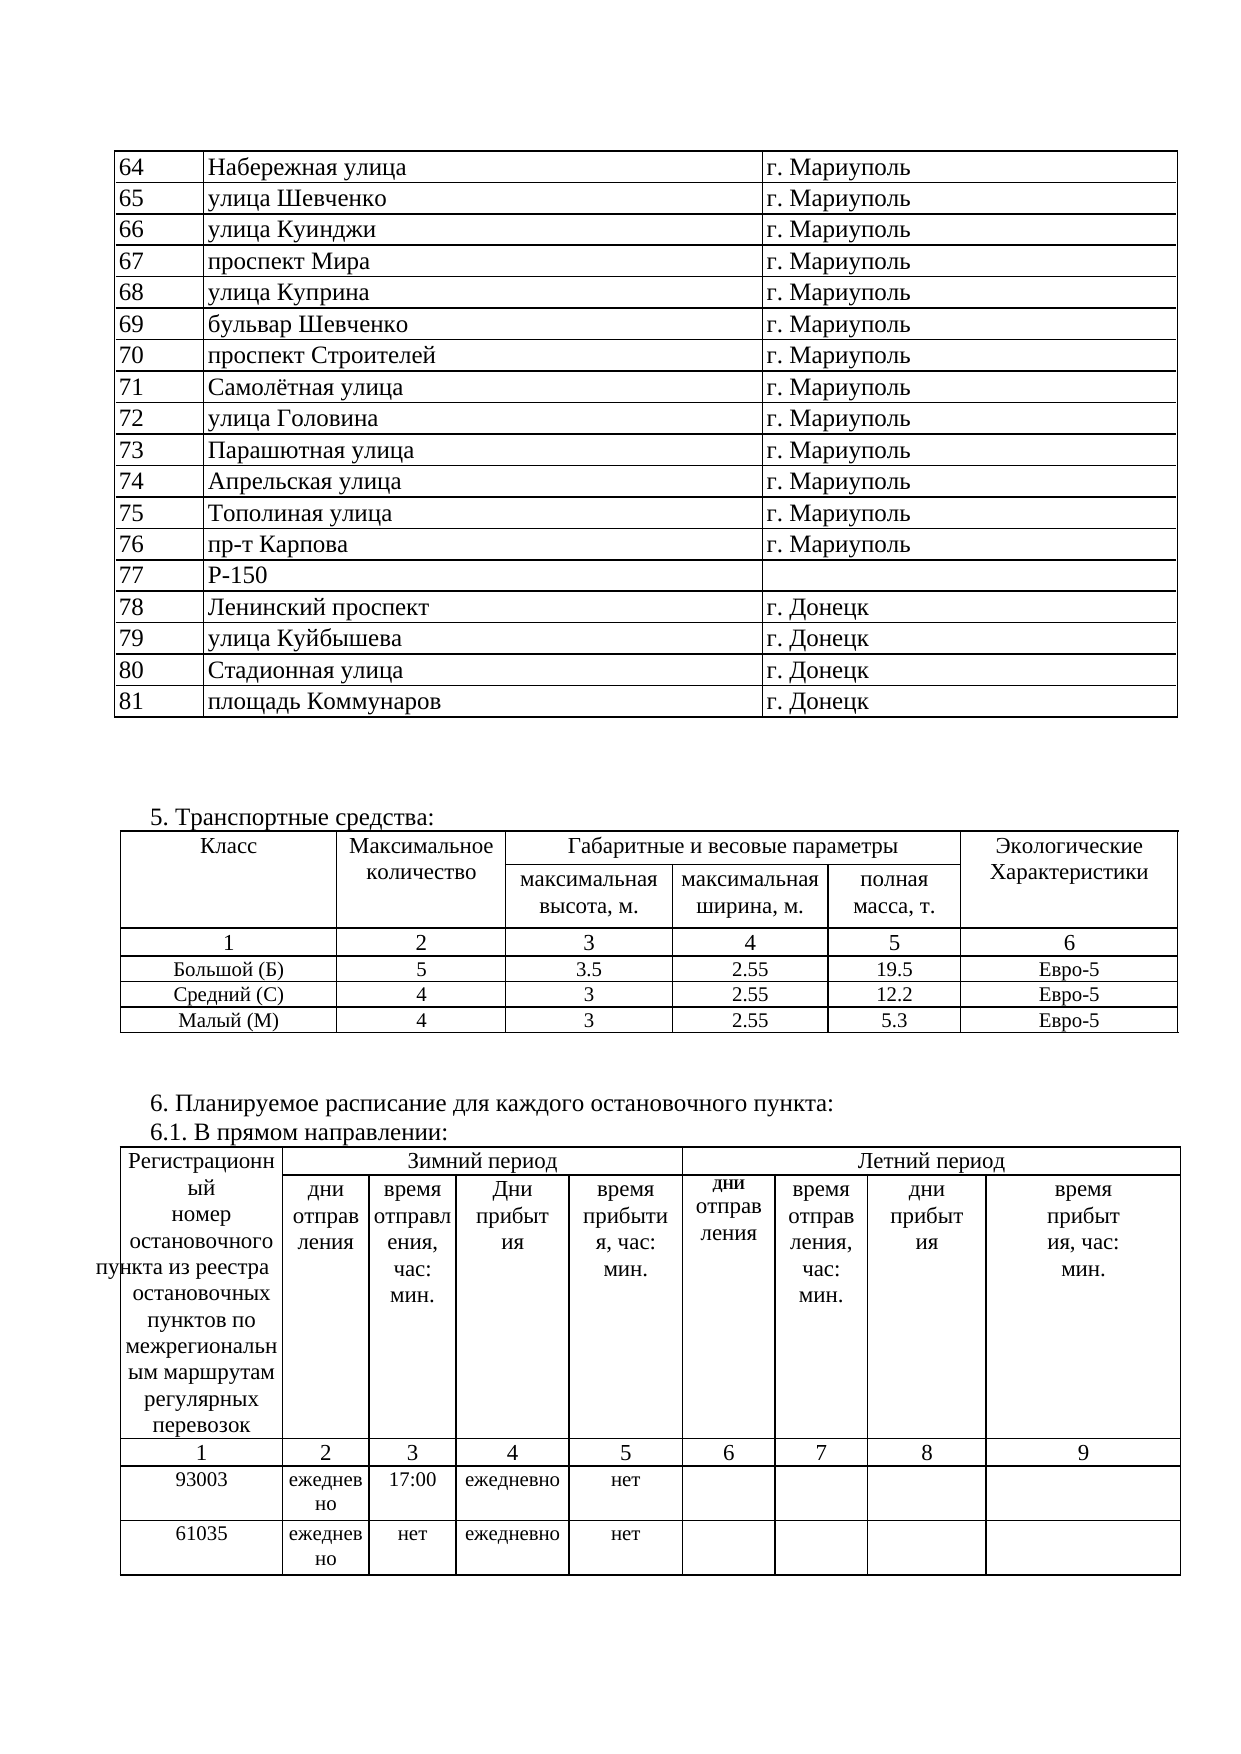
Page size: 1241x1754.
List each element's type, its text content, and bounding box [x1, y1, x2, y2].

table_cell улица Куйбышева [204, 623, 762, 653]
table_cell 2 [337, 929, 505, 955]
table_cell [987, 1521, 1180, 1574]
table_cell 2.55 [673, 1008, 827, 1032]
table_cell ежедневно [283, 1467, 368, 1520]
table_cell время отправл ения, час: мин. [370, 1176, 455, 1437]
table_cell время отправ ления, час: мин. [776, 1176, 867, 1437]
table_cell 75 [115, 497, 203, 527]
table_cell 3 [506, 982, 672, 1006]
table_cell 4 [673, 929, 827, 955]
table_cell Евро-5 [961, 1008, 1177, 1032]
table_cell г. Донецк [763, 653, 1177, 685]
table_cell 3.5 [506, 957, 672, 981]
table_cell Парашютная улица [204, 435, 762, 464]
table_cell проспект Строителей [204, 340, 762, 370]
table_cell улица Шевченко [204, 183, 762, 213]
table_cell Самолётная улица [204, 372, 762, 402]
table_cell Ленинский проспект [204, 592, 762, 622]
table_cell 3 [506, 929, 672, 955]
table_cell 64 [115, 152, 203, 181]
table_cell 4 [337, 1008, 505, 1032]
table_cell 77 [115, 560, 203, 590]
table_cell г. Донецк [763, 590, 1177, 622]
table_cell 79 [115, 623, 203, 653]
table_cell 76 [115, 529, 203, 559]
table_cell г. Донецк [763, 685, 1177, 716]
table_cell 61035 [121, 1521, 282, 1574]
table_cell 67 [115, 245, 203, 276]
table_cell [763, 559, 1177, 590]
table_cell ежедневно [457, 1467, 568, 1520]
table_cell 2 [283, 1439, 368, 1465]
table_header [121, 1148, 282, 1437]
table_header Зимний период [283, 1148, 682, 1174]
table_cell Евро-5 [961, 957, 1177, 981]
table_header Габаритные и весовые параметры [506, 832, 960, 864]
table_cell 6 [961, 929, 1177, 955]
table_cell 66 [115, 214, 203, 244]
table_cell время прибыт ия, час: мин. [987, 1176, 1180, 1437]
table_cell нет [570, 1521, 682, 1574]
table_cell Р-150 [204, 561, 762, 590]
table_cell нет [370, 1521, 455, 1574]
table_cell 2.55 [673, 982, 827, 1006]
table_cell г. Мариуполь [763, 339, 1177, 370]
table_cell г. Мариуполь [763, 528, 1177, 559]
table_cell г. Мариуполь [763, 307, 1177, 339]
table_cell 3 [370, 1439, 455, 1465]
table_cell 17:00 [370, 1467, 455, 1520]
table_cell 4 [337, 982, 505, 1006]
table_cell 69 [115, 308, 203, 339]
table_cell 80 [115, 654, 203, 685]
table_cell дни отправ ления [283, 1176, 368, 1437]
table_cell г. Мариуполь [763, 276, 1177, 307]
table_cell нет [570, 1467, 682, 1520]
text 6. Планируемое расписание для каждого остановочного пункта: [150, 1088, 1090, 1117]
table_cell дни прибыт ия [868, 1176, 985, 1437]
table_cell 5 [570, 1439, 682, 1465]
table_cell г. Мариуполь [763, 152, 1177, 181]
table_cell ежедневно [457, 1521, 568, 1574]
text 5. Транспортные средства: [150, 802, 1090, 830]
table_cell [868, 1521, 985, 1574]
table_cell г. Мариуполь [763, 496, 1177, 527]
table_cell 8 [868, 1439, 985, 1465]
table_cell Большой (Б) [121, 957, 336, 981]
table_cell Набережная улица [204, 152, 762, 181]
table_cell 5 [337, 957, 505, 981]
table_cell 74 [115, 466, 203, 496]
table_cell 7 [776, 1439, 867, 1465]
table_cell г. Мариуполь [763, 181, 1177, 213]
table_cell Евро-5 [961, 982, 1177, 1006]
table_cell полная масса, т. [829, 865, 960, 927]
table_cell 93003 [121, 1467, 282, 1520]
table_cell 81 [115, 686, 203, 716]
table_header Класс [121, 832, 336, 927]
table_cell максимальная ширина, м. [673, 865, 827, 927]
table_cell 19.5 [829, 957, 960, 981]
table_cell проспект Мира [204, 246, 762, 276]
table_cell 1 [121, 929, 336, 955]
table_cell г. Мариуполь [763, 244, 1177, 276]
table_header Экологические Характеристики [961, 832, 1177, 927]
table_cell г. Мариуполь [763, 402, 1177, 433]
table_cell 73 [115, 434, 203, 464]
table_cell ежедневно [283, 1521, 368, 1574]
table_cell Тополиная улица [204, 498, 762, 527]
table_cell 4 [457, 1439, 568, 1465]
table_cell 5 [829, 929, 960, 955]
table_cell площадь Коммунаров [204, 686, 762, 716]
table_cell максимальная высота, м. [506, 865, 672, 927]
table_cell ДНИ отправ ления [683, 1176, 774, 1437]
table_cell [868, 1467, 985, 1520]
table_cell пр-т Карпова [204, 529, 762, 559]
table_cell 9 [987, 1439, 1180, 1465]
table_cell улица Головина [204, 403, 762, 433]
table_cell Стадионная улица [204, 655, 762, 685]
table_cell [987, 1467, 1180, 1520]
table_cell улица Куинджи [204, 215, 762, 244]
table_cell улица Куприна [204, 277, 762, 307]
table_cell Дни прибыт ия [457, 1176, 568, 1437]
table_cell 2.55 [673, 957, 827, 981]
table_cell бульвар Шевченко [204, 309, 762, 339]
table_cell 3 [506, 1008, 672, 1032]
table_cell г. Мариуполь [763, 465, 1177, 496]
table_cell [776, 1467, 867, 1520]
table_cell время прибыти я, час: мин. [570, 1176, 682, 1437]
table_cell [683, 1467, 774, 1520]
table_cell Средний (С) [121, 982, 336, 1006]
table_header Максимальное количество [337, 832, 505, 927]
table_cell 68 [115, 277, 203, 307]
table_cell [776, 1521, 867, 1574]
table_cell 78 [115, 591, 203, 622]
table_cell 1 [121, 1439, 282, 1465]
table_cell г. Мариуполь [763, 433, 1177, 464]
table_cell 72 [115, 403, 203, 433]
table_cell 5.3 [829, 1008, 960, 1032]
table_cell 6 [683, 1439, 774, 1465]
table_cell 70 [115, 340, 203, 370]
table_cell Малый (М) [121, 1008, 336, 1032]
table_cell 71 [115, 371, 203, 402]
text 6.1. В прямом направлении: [150, 1117, 1090, 1146]
table_cell 12.2 [829, 982, 960, 1006]
table_cell [683, 1521, 774, 1574]
table_header Летний период [683, 1148, 1180, 1174]
table_cell Апрельская улица [204, 466, 762, 496]
table_cell 65 [115, 183, 203, 213]
table_cell г. Мариуполь [763, 370, 1177, 402]
table_cell г. Мариуполь [763, 213, 1177, 244]
table_cell г. Донецк [763, 622, 1177, 653]
